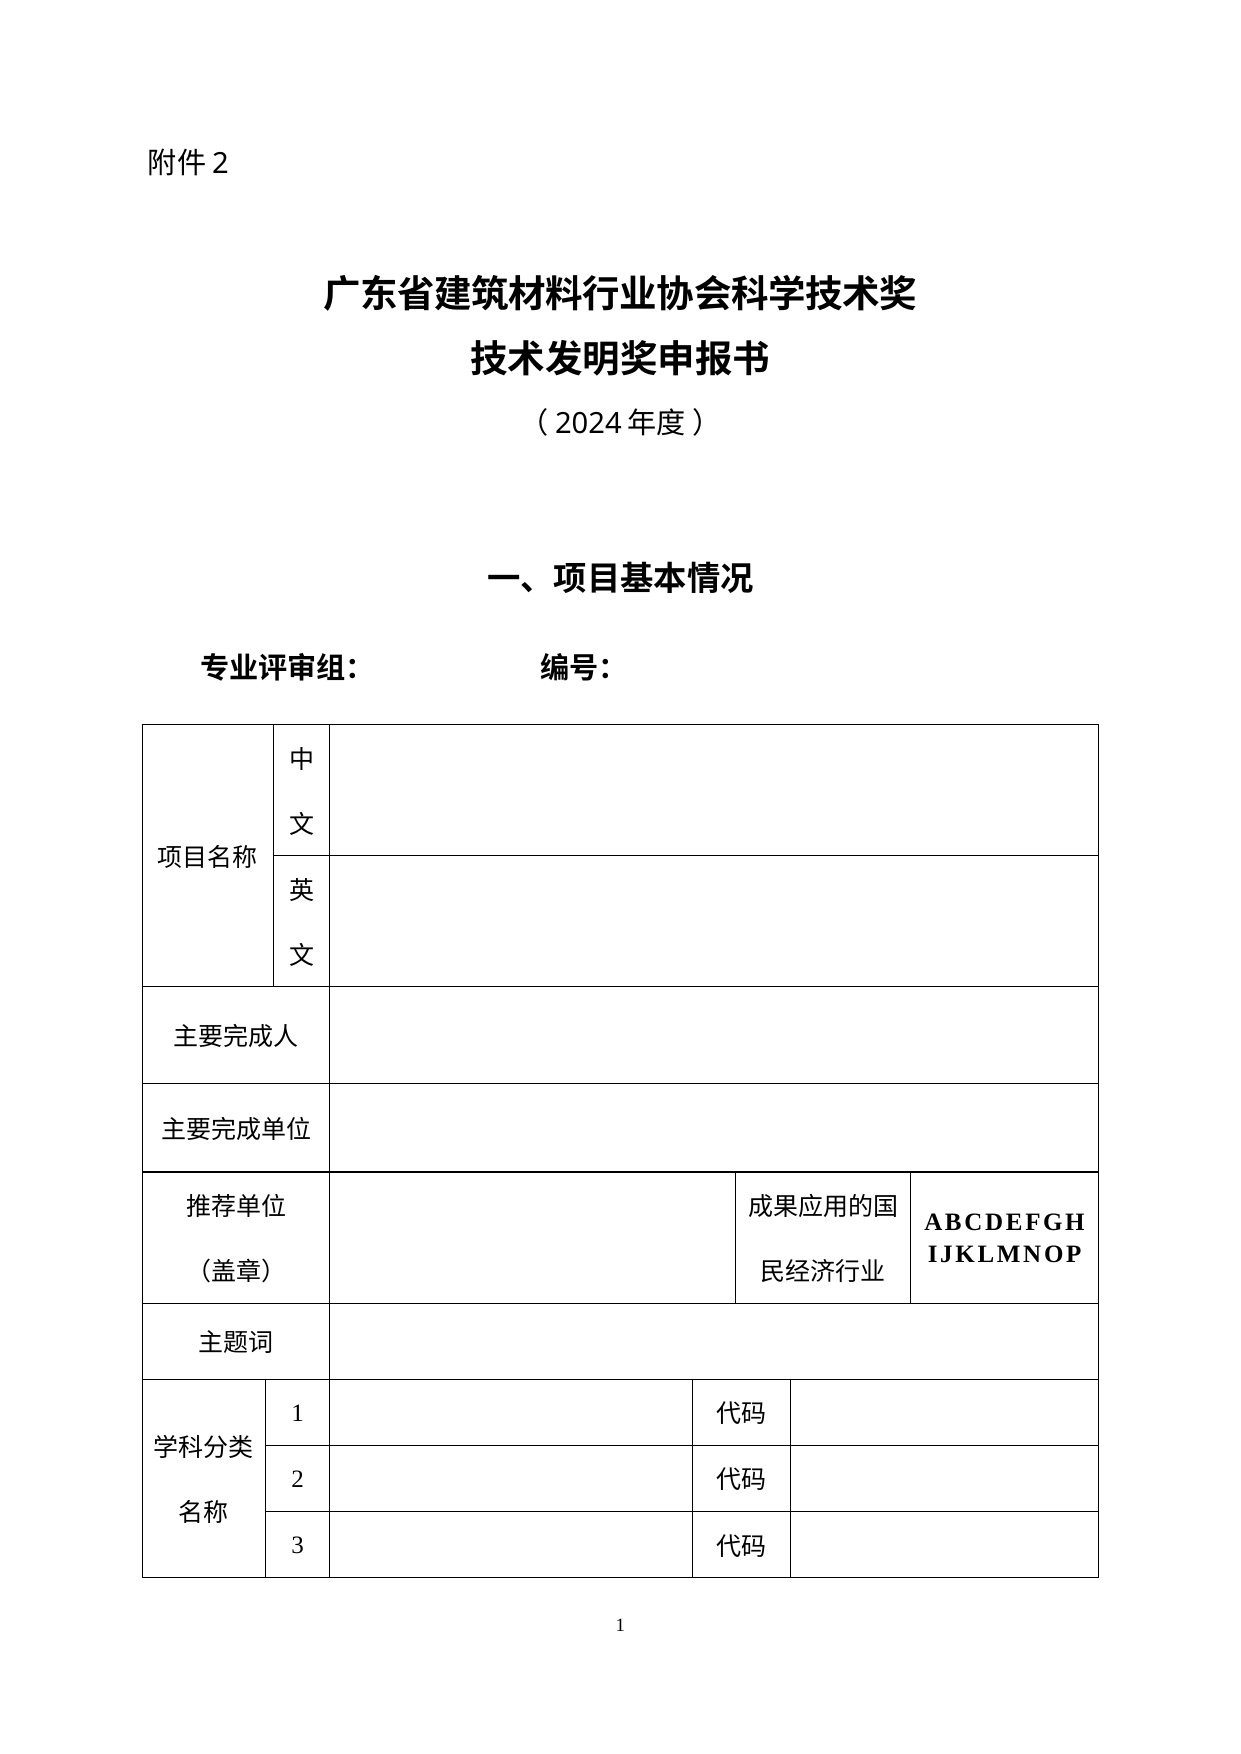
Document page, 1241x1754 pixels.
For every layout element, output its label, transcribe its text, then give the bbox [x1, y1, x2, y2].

table_cell 成果应用的国民经济行业 [736, 1173, 910, 1302]
table_cell [330, 1084, 1098, 1171]
text 附件2 [148, 129, 1092, 194]
table_cell [330, 1446, 692, 1511]
text （ 2024年度 ） [148, 389, 1092, 454]
table_cell [330, 1512, 692, 1577]
text 一、项目基本情况 [148, 544, 1092, 609]
table_cell [791, 1380, 1098, 1444]
table_cell [330, 1304, 1098, 1378]
table_header 项目名称 [143, 725, 273, 986]
text 广东省建筑材料行业协会科学技术奖 [148, 259, 1092, 324]
table_cell 代码 [693, 1380, 790, 1444]
table_cell 1 [266, 1380, 329, 1444]
table_cell 代码 [693, 1512, 790, 1577]
table_cell 主要完成人 [143, 987, 329, 1083]
table_cell 英文 [274, 856, 329, 986]
table_cell 主要完成单位 [143, 1084, 329, 1171]
table_cell [791, 1512, 1098, 1577]
table_cell [330, 1380, 692, 1444]
table_header [330, 725, 1098, 855]
table_cell 主题词 [143, 1304, 329, 1378]
text 技术发明奖申报书 [148, 324, 1092, 389]
table_cell [330, 1173, 735, 1302]
table_cell ABCDEFGH IJKLMNOP [911, 1173, 1098, 1302]
table_cell 3 [266, 1512, 329, 1577]
table_header 中文 [274, 725, 329, 855]
table_cell 2 [266, 1446, 329, 1511]
text 专业评审组： 编号： [148, 634, 1092, 699]
table_cell [330, 987, 1098, 1083]
table_cell [791, 1446, 1098, 1511]
table_cell 推荐单位 （盖章） [143, 1173, 329, 1302]
table_cell 代码 [693, 1446, 790, 1511]
table_cell [330, 856, 1098, 986]
table_cell 学科分类名称 [143, 1380, 265, 1577]
